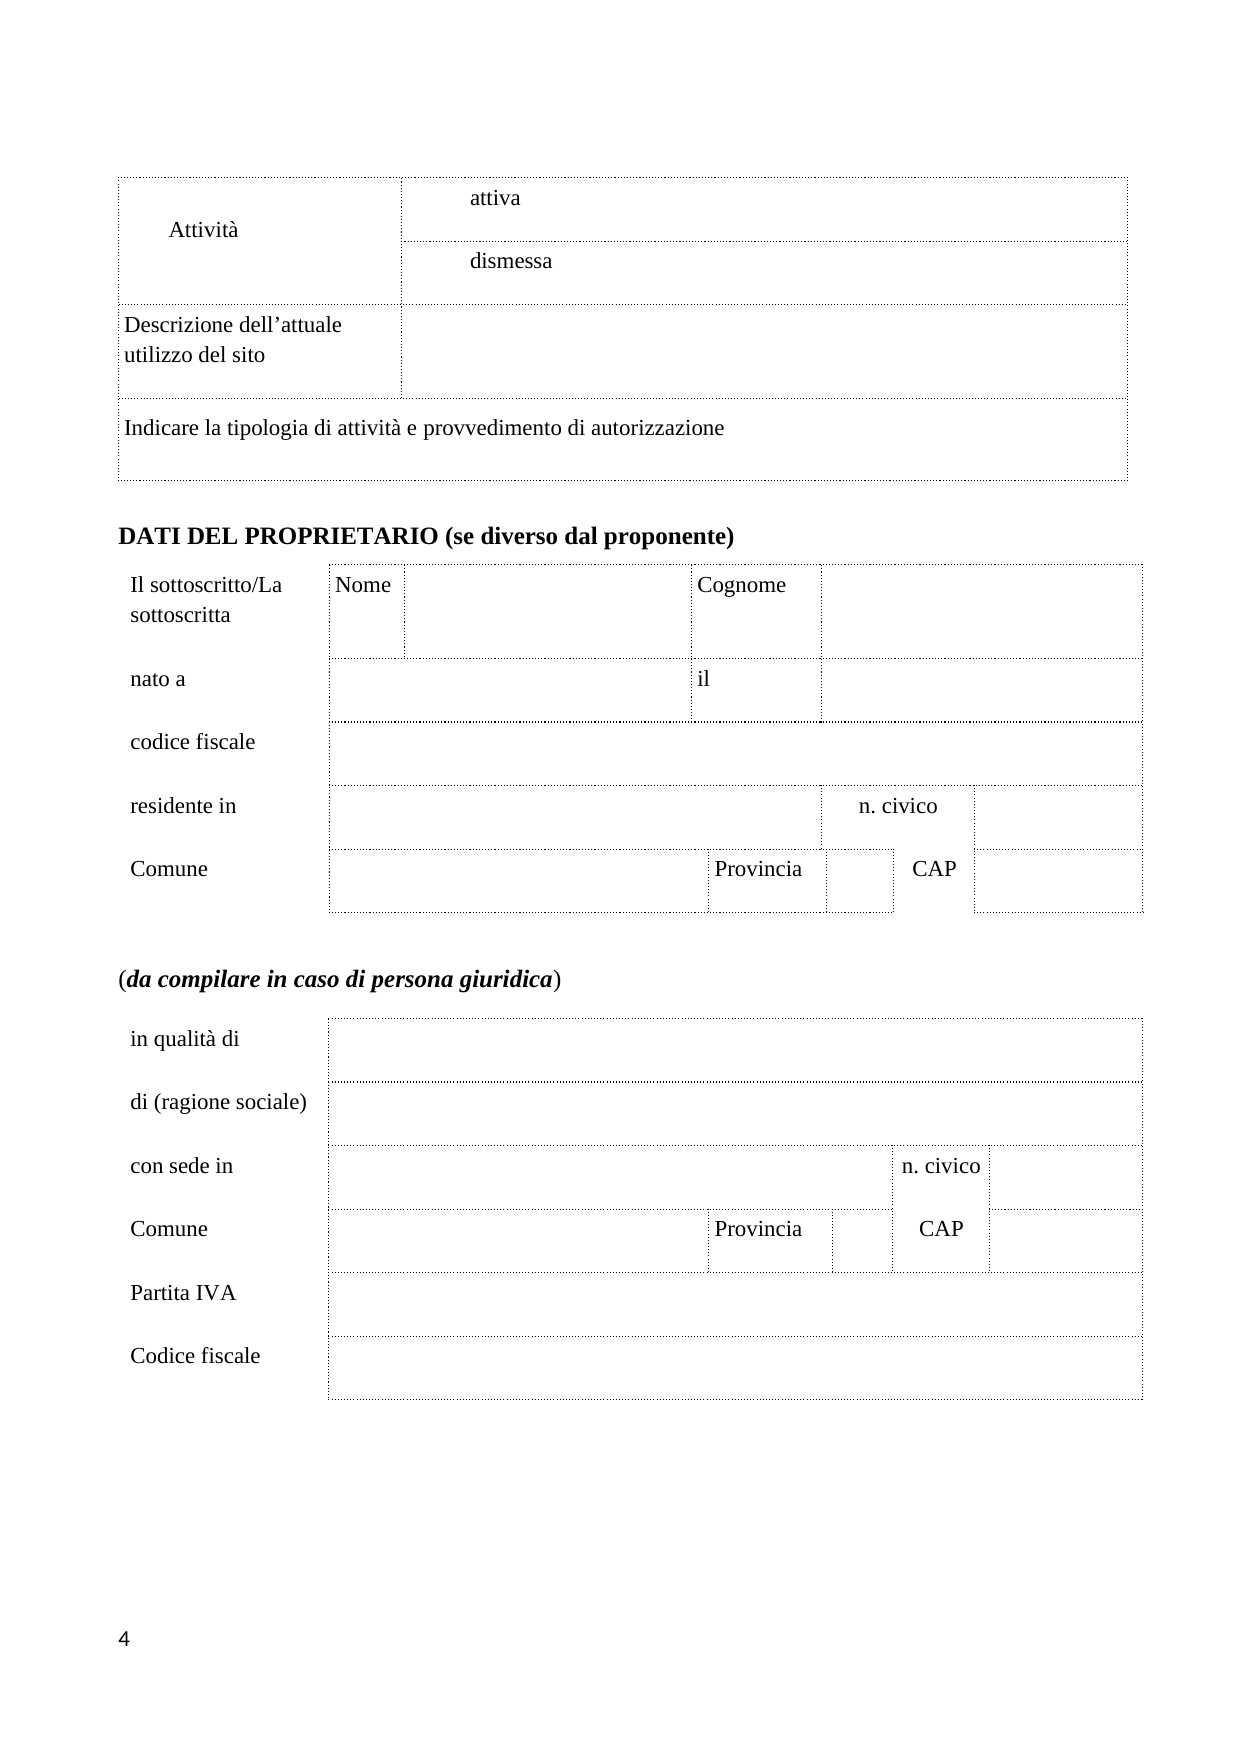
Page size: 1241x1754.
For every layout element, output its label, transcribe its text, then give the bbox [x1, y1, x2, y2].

table_cell [989, 1209, 1143, 1272]
table_cell [833, 1209, 893, 1272]
table_cell n. civico [893, 1145, 989, 1208]
table_cell attiva [402, 177, 1128, 241]
table_cell [329, 658, 691, 721]
table_header [822, 564, 1143, 658]
table_cell nato a [125, 658, 329, 721]
table_cell CAP [893, 1209, 989, 1272]
table_cell [975, 785, 1143, 848]
text (da compilare in caso di persona giuridica) [118, 964, 1122, 993]
table_cell residente in [125, 785, 329, 848]
table_cell [329, 1145, 893, 1208]
table_cell Indicare la tipologia di attività e provvedimento di autorizzazione [118, 398, 1128, 480]
table_cell di (ragione sociale) [125, 1081, 329, 1145]
table_cell [975, 849, 1143, 912]
table_cell Provincia [709, 1209, 832, 1272]
table_cell [329, 721, 1143, 785]
table_cell con sede in [125, 1145, 329, 1208]
table_cell Provincia [709, 849, 827, 912]
table_cell dismessa [402, 241, 1128, 304]
table_cell n. civico [822, 785, 974, 848]
table_header [405, 564, 691, 658]
table_cell [329, 1272, 1143, 1336]
table_header in qualità di [125, 1018, 329, 1081]
table_cell Descrizione dell’attuale utilizzo del sito [118, 304, 402, 398]
table_cell [822, 658, 1143, 721]
table_cell [989, 1145, 1143, 1208]
table_cell [329, 1081, 1143, 1145]
table_cell [827, 849, 894, 912]
table_cell Comune [125, 1209, 329, 1272]
table_cell [402, 304, 1128, 398]
table_header Cognome [691, 564, 822, 658]
table_cell il [691, 658, 822, 721]
table_cell [329, 1209, 709, 1272]
text DATI DEL PROPRIETARIO (se diverso dal proponente) [118, 521, 1122, 550]
table_cell [329, 1336, 1143, 1399]
table_cell [329, 849, 709, 912]
table_cell CAP [894, 849, 974, 912]
table_cell Codice fiscale [125, 1336, 329, 1399]
table_cell [329, 785, 822, 848]
table_header [329, 1018, 1143, 1081]
table_header Il sottoscritto/La sottoscritta [125, 564, 329, 658]
table_cell Attività [118, 177, 402, 304]
table_cell Comune [125, 849, 329, 912]
table_cell codice fiscale [125, 721, 329, 785]
table_cell Partita IVA [125, 1272, 329, 1336]
table_header Nome [329, 564, 404, 658]
